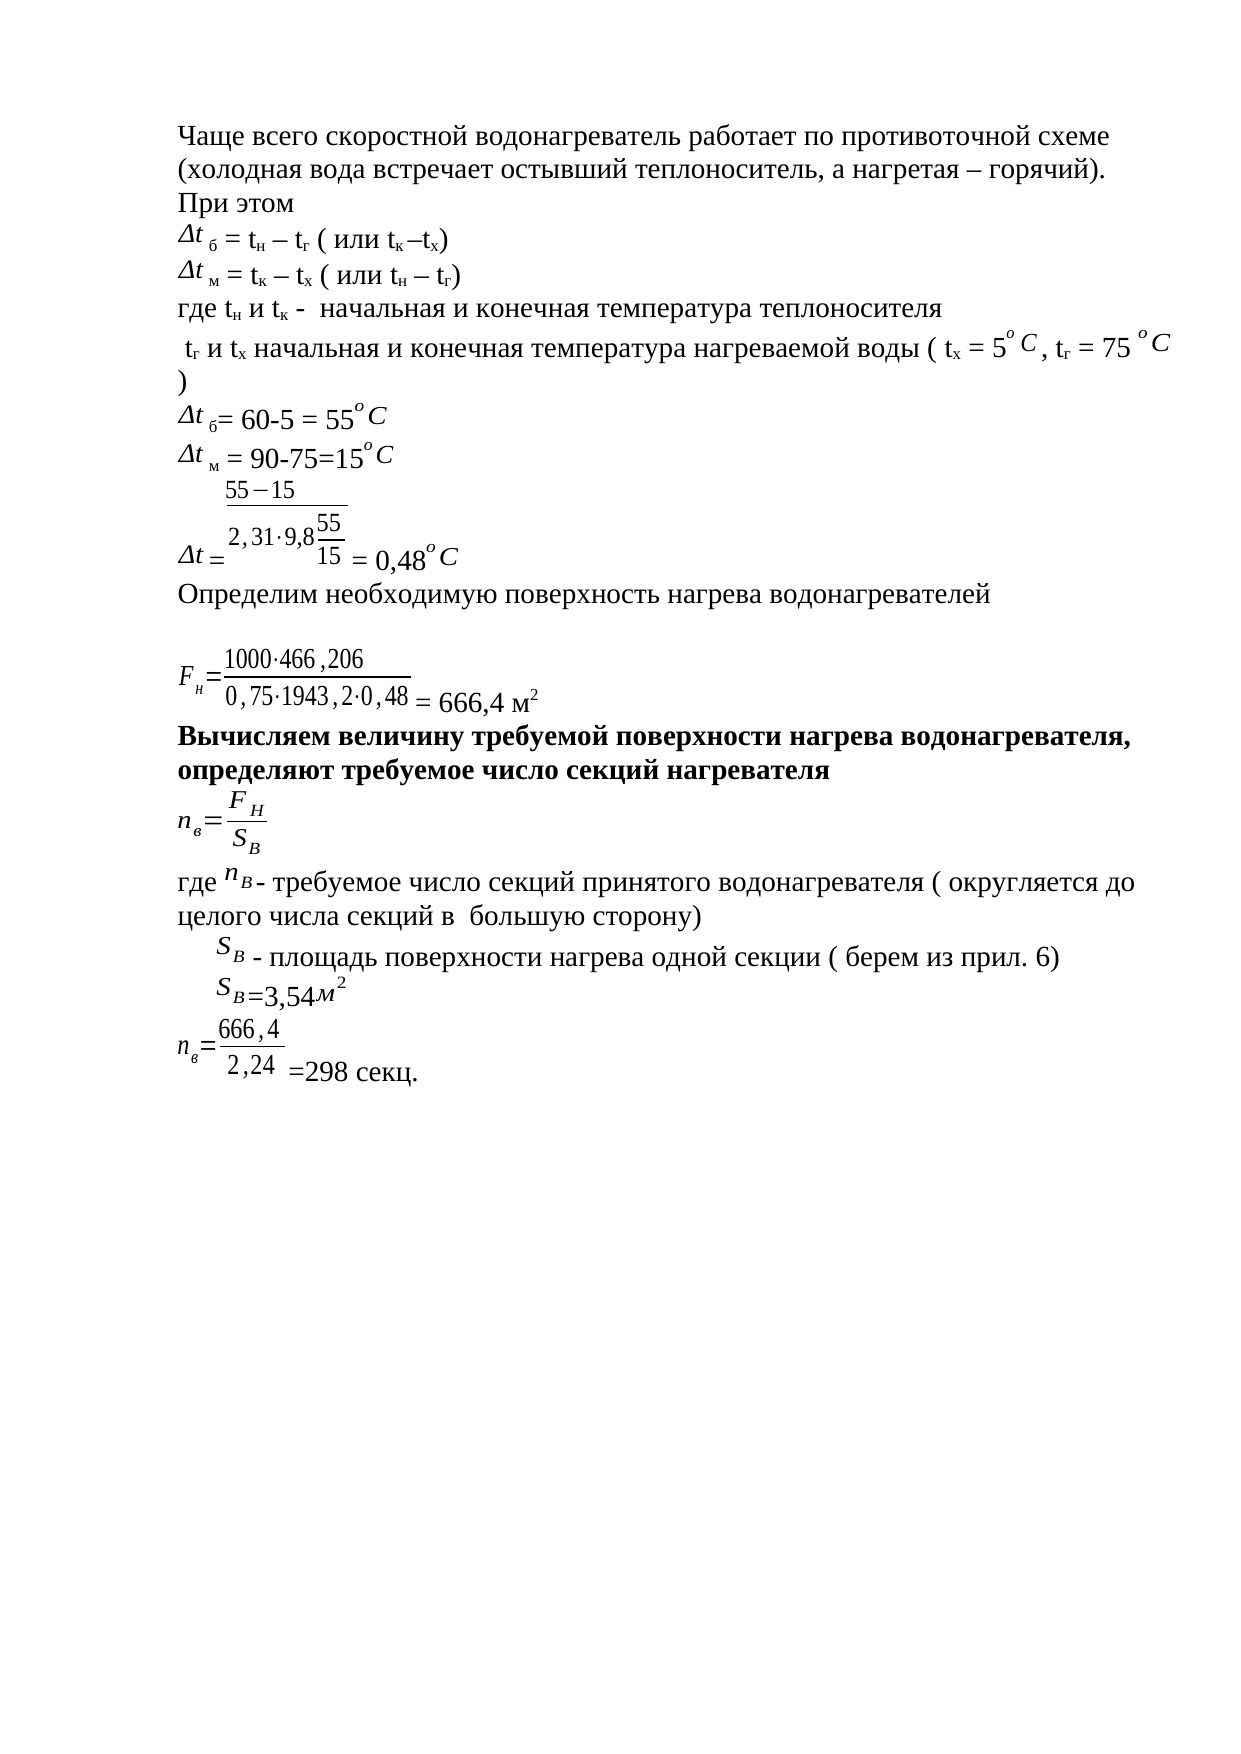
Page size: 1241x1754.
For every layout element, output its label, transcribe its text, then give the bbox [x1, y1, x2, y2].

text Чаще всего скоростной водонагреватель работает по противоточной схеме (холодная вода встречает остывший теплоноситель, а нагретая – горячий). [177, 118, 1181, 185]
text м = tк – tх ( или tн – tг) [177, 255, 1181, 291]
text Вычисляем величину требуемой поверхности нагрева водонагревателя, определяют требуемое число секций нагревателя [177, 718, 1181, 786]
text tг и tх начальная и конечная температура нагреваемой воды ( tх = 5, tг = 75 ) [177, 324, 1181, 397]
text где tн и tк - начальная и конечная температура теплоносителя [177, 291, 1181, 324]
text =3,54 [215, 972, 1181, 1013]
text м = 90-75=15 [177, 436, 1181, 475]
text =298 секц. [177, 1013, 1181, 1088]
text == 0,48 [177, 475, 1181, 576]
text = 666,4 м2 [177, 643, 1181, 718]
text где - требуемое число секций принятого водонагревателя ( округляется до целого числа секций в большую сторону) [177, 857, 1181, 932]
text б= 60-5 = 55 [177, 397, 1181, 436]
text б = tн – tг ( или tк –tх) [177, 219, 1181, 255]
text Определим необходимую поверхность нагрева водонагревателей [177, 576, 1181, 610]
text При этом [177, 185, 1181, 219]
text - площадь поверхности нагрева одной секции ( берем из прил. 6) [215, 932, 1181, 972]
